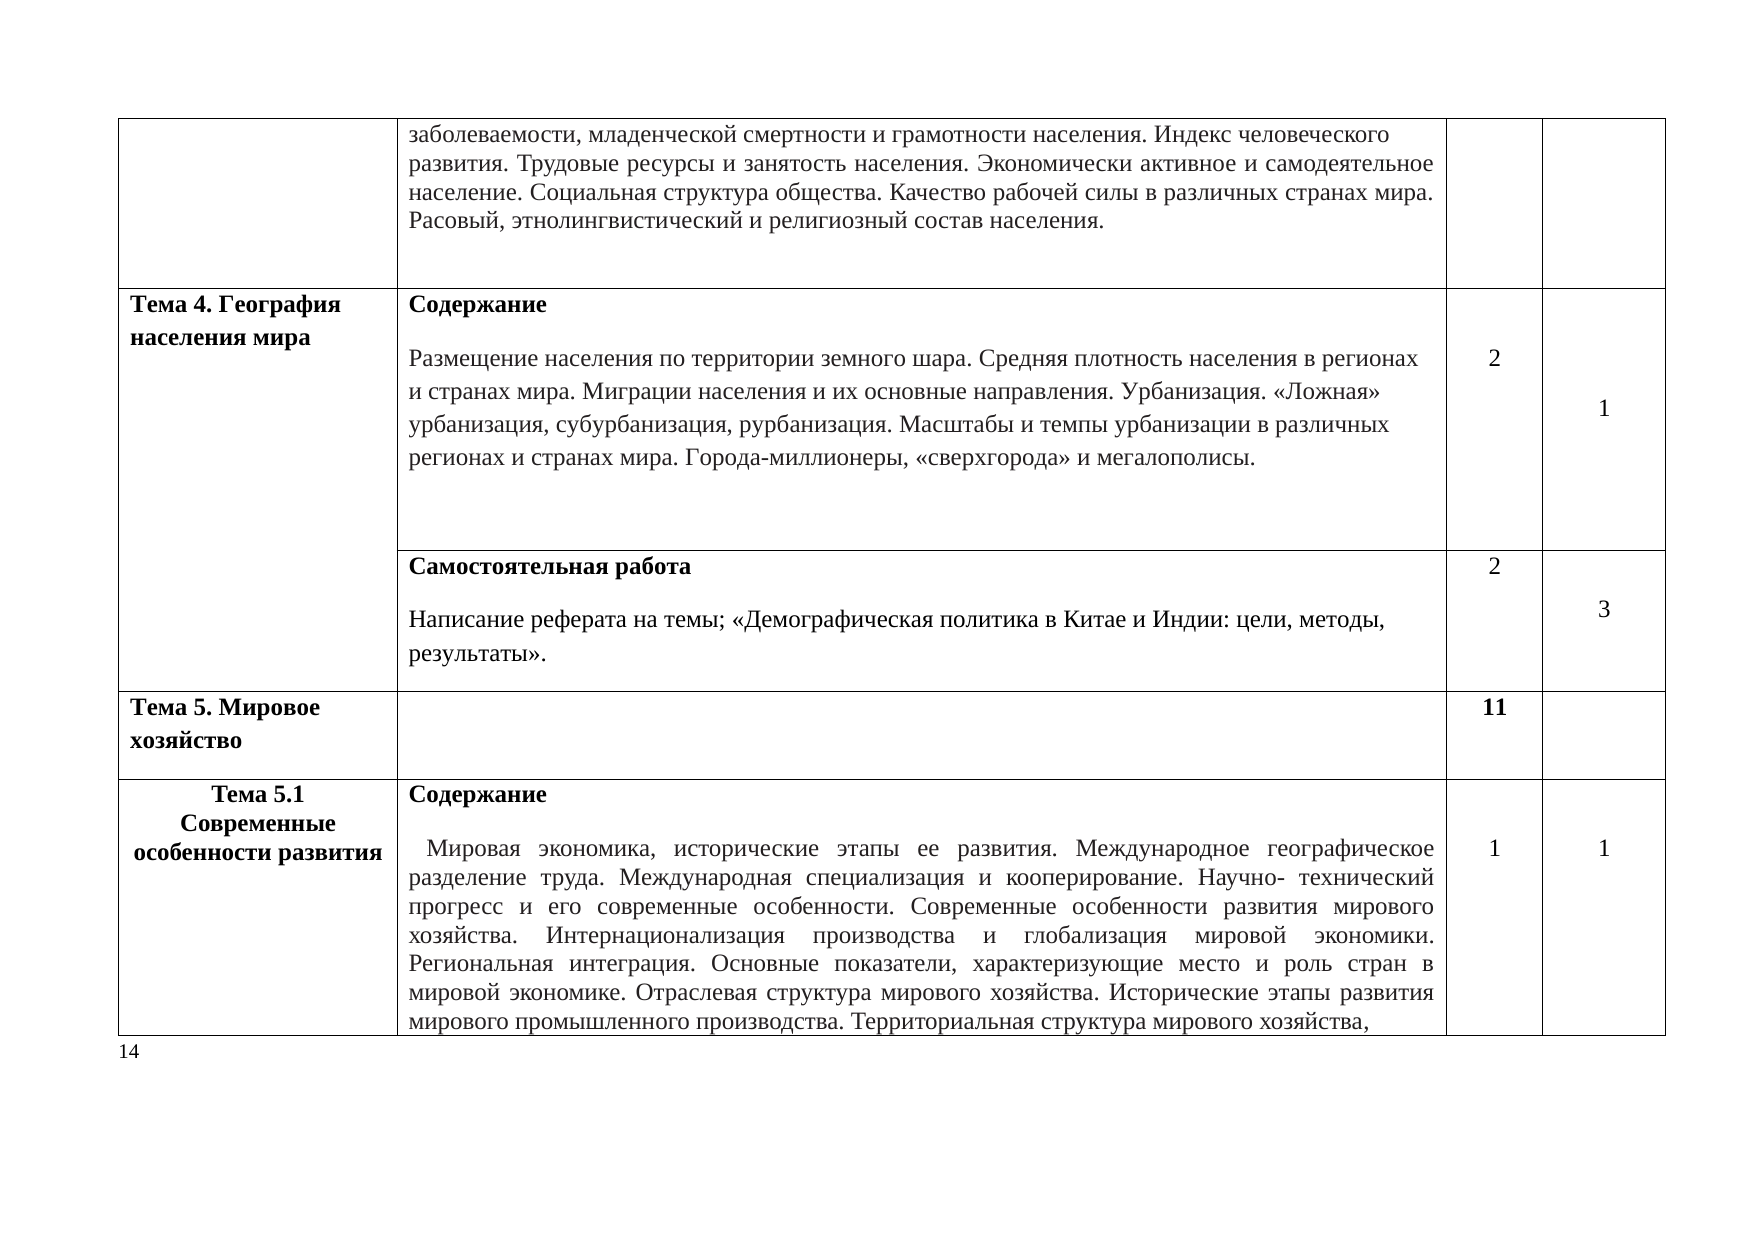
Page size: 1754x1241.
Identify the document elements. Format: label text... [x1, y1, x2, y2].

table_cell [398, 780, 1446, 1035]
table_cell 1 [1543, 289, 1665, 550]
table_cell Тема 5. Мировое хозяйство [119, 692, 397, 778]
table_cell 2 [1447, 289, 1542, 550]
table_cell [398, 692, 1446, 778]
table_cell 1 [1447, 780, 1542, 1035]
table_cell [1543, 692, 1665, 778]
table_cell Содержание Размещение населения по территории земного шара. Средняя плотность населения в регионах и странах мира. Миграции населения и их основные направления. Урбанизация. «Ложная» урбанизация, субурбанизация, рурбанизация. Масштабы и темпы урбанизации в различных регионах и странах мира. Города-миллионеры, «сверхгорода» и мегалополисы. [398, 289, 1446, 550]
table_cell 11 [1447, 692, 1542, 778]
table_cell 3 [1543, 551, 1665, 691]
table_cell 2 [1447, 551, 1542, 691]
table_cell Самостоятельная работа Написание реферата на темы; «Демографическая политика в Китае и Индии: цели, методы, результаты». [398, 551, 1446, 691]
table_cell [119, 780, 397, 1035]
table_cell 1 [1543, 780, 1665, 1035]
table_cell 1 [1543, 119, 1665, 288]
table_cell Тема 4. География населения мира [119, 289, 397, 691]
